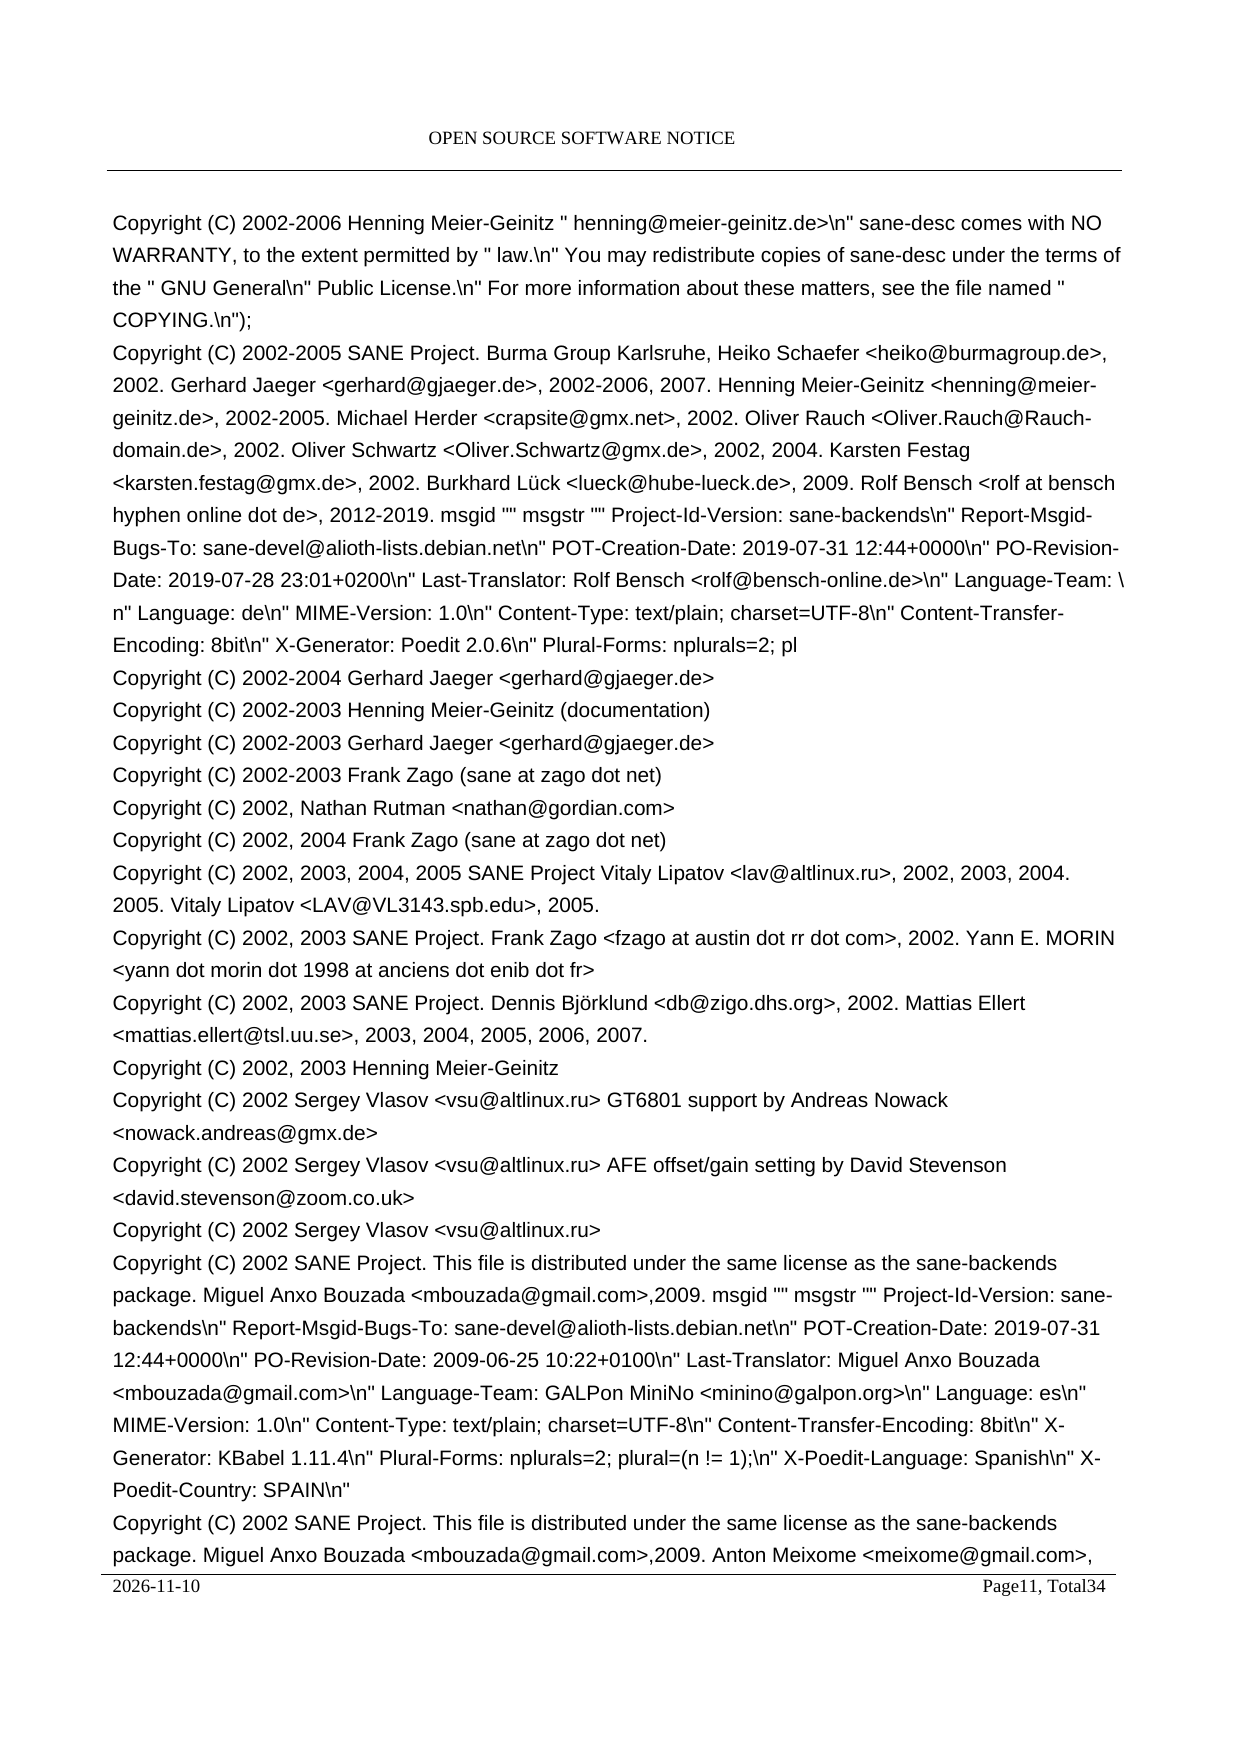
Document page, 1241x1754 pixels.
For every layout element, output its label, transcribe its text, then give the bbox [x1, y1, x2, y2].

text Copyright (C) 2002, 2004 Frank Zago (sane at zago dot net) [112, 824, 1128, 856]
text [112, 1506, 1128, 1571]
text Copyright (C) 2002, Nathan Rutman <nathan@gordian.com> [112, 791, 1128, 824]
text Copyright (C) 2002, 2003, 2004, 2005 SANE Project Vitaly Lipatov <lav@altlinux.ru>, 2002, 2003, 2004. 2005. Vitaly Lipatov <LAV@VL3143.spb.edu>, 2005. [112, 856, 1128, 921]
text Copyright (C) 2002-2003 Gerhard Jaeger <gerhard@gjaeger.de> [112, 726, 1128, 759]
text Copyright (C) 2002-2004 Gerhard Jaeger <gerhard@gjaeger.de> [112, 661, 1128, 694]
text Copyright (C) 2002-2006 Henning Meier-Geinitz " henning@meier-geinitz.de>\n" sane-desc comes with NO WARRANTY, to the extent permitted by " law.\n" You may redistribute copies of sane-desc under the terms of the " GNU General\n" Public License.\n" For more information about these matters, see the file named " COPYING.\n"); [112, 206, 1128, 336]
text Copyright (C) 2002-2003 Frank Zago (sane at zago dot net) [112, 759, 1128, 791]
text Copyright (C) 2002 SANE Project. This file is distributed under the same license as the sane-backends package. Miguel Anxo Bouzada <mbouzada@gmail.com>,2009. msgid "" msgstr "" Project-Id-Version: sane-backends\n" Report-Msgid-Bugs-To: sane-devel@alioth-lists.debian.net\n" POT-Creation-Date: 2019-07-31 12:44+0000\n" PO-Revision-Date: 2009-06-25 10:22+0100\n" Last-Translator: Miguel Anxo Bouzada <mbouzada@gmail.com>\n" Language-Team: GALPon MiniNo <minino@galpon.org>\n" Language: es\n" MIME-Version: 1.0\n" Content-Type: text/plain; charset=UTF-8\n" Content-Transfer-Encoding: 8bit\n" X-Generator: KBabel 1.11.4\n" Plural-Forms: nplurals=2; plural=(n != 1);\n" X-Poedit-Language: Spanish\n" X-Poedit-Country: SPAIN\n" [112, 1246, 1128, 1506]
text Copyright (C) 2002-2003 Henning Meier-Geinitz (documentation) [112, 694, 1128, 726]
text Copyright (C) 2002, 2003 Henning Meier-Geinitz [112, 1051, 1128, 1084]
text Copyright (C) 2002, 2003 SANE Project. Frank Zago <fzago at austin dot rr dot com>, 2002. Yann E. MORIN <yann dot morin dot 1998 at anciens dot enib dot fr> [112, 921, 1128, 986]
text Copyright (C) 2002 Sergey Vlasov <vsu@altlinux.ru> [112, 1214, 1128, 1246]
text Copyright (C) 2002-2005 SANE Project. Burma Group Karlsruhe, Heiko Schaefer <heiko@burmagroup.de>, 2002. Gerhard Jaeger <gerhard@gjaeger.de>, 2002-2006, 2007. Henning Meier-Geinitz <henning@meier-geinitz.de>, 2002-2005. Michael Herder <crapsite@gmx.net>, 2002. Oliver Rauch <Oliver.Rauch@Rauch-domain.de>, 2002. Oliver Schwartz <Oliver.Schwartz@gmx.de>, 2002, 2004. Karsten Festag <karsten.festag@gmx.de>, 2002. Burkhard Lück <lueck@hube-lueck.de>, 2009. Rolf Bensch <rolf at bensch hyphen online dot de>, 2012-2019. msgid "" msgstr "" Project-Id-Version: sane-backends\n" Report-Msgid-Bugs-To: sane-devel@alioth-lists.debian.net\n" POT-Creation-Date: 2019-07-31 12:44+0000\n" PO-Revision-Date: 2019-07-28 23:01+0200\n" Last-Translator: Rolf Bensch <rolf@bensch-online.de>\n" Language-Team: \n" Language: de\n" MIME-Version: 1.0\n" Content-Type: text/plain; charset=UTF-8\n" Content-Transfer-Encoding: 8bit\n" X-Generator: Poedit 2.0.6\n" Plural-Forms: nplurals=2; pl [112, 336, 1128, 661]
text Copyright (C) 2002 Sergey Vlasov <vsu@altlinux.ru> AFE offset/gain setting by David Stevenson <david.stevenson@zoom.co.uk> [112, 1149, 1128, 1214]
text Copyright (C) 2002 Sergey Vlasov <vsu@altlinux.ru> GT6801 support by Andreas Nowack <nowack.andreas@gmx.de> [112, 1084, 1128, 1149]
text Copyright (C) 2002, 2003 SANE Project. Dennis Björklund <db@zigo.dhs.org>, 2002. Mattias Ellert <mattias.ellert@tsl.uu.se>, 2003, 2004, 2005, 2006, 2007. [112, 986, 1128, 1051]
